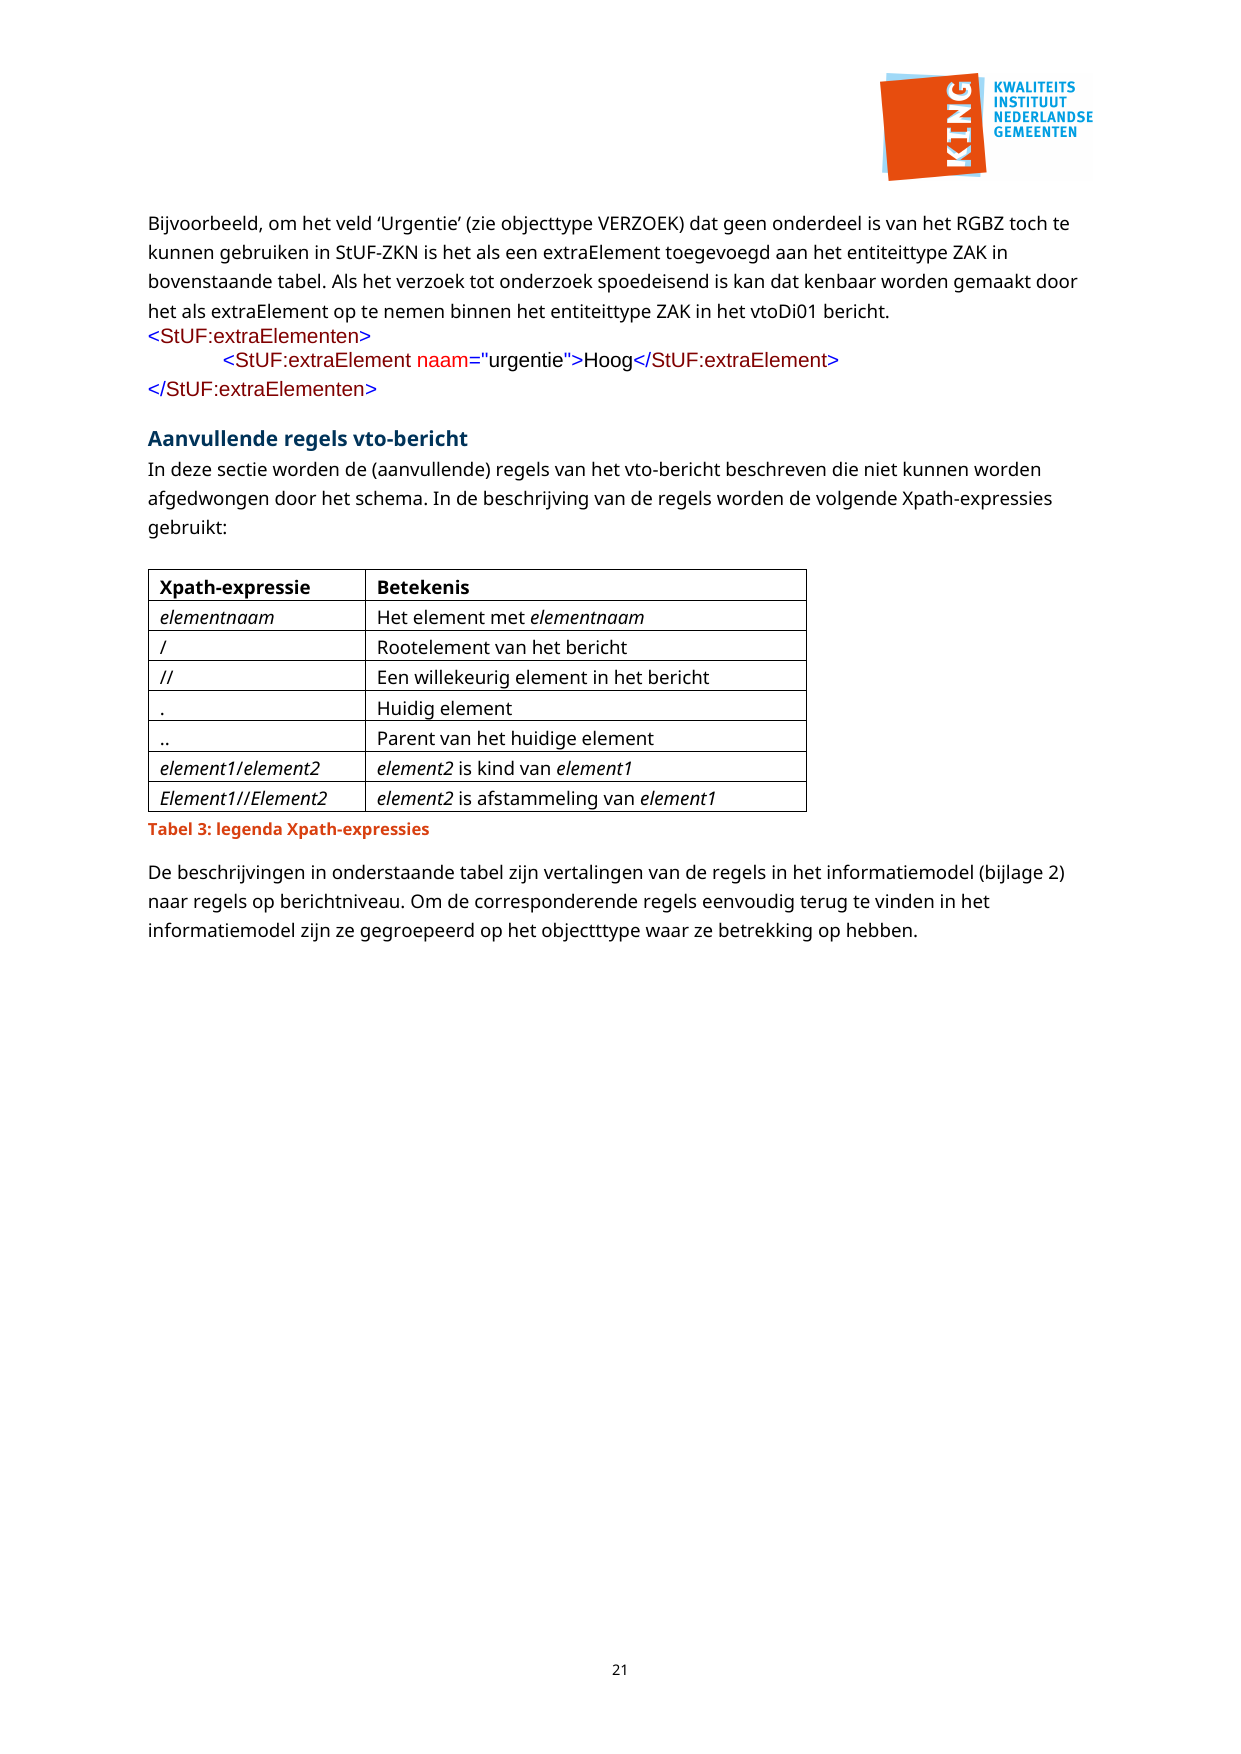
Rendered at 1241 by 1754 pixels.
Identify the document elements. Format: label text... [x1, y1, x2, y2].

table_cell Huidig element [366, 691, 806, 720]
text <StUF:extraElement naam="urgentie">Hoog</StUF:extraElement> [148, 347, 1092, 371]
table_cell element2 is afstammeling van element1 [366, 782, 806, 811]
table_cell Rootelement van het bericht [366, 631, 806, 660]
text Aanvullende regels vto-bericht [148, 401, 1092, 453]
table_cell Element1//Element2 [149, 782, 365, 811]
text <StUF:extraElementen> [148, 323, 1092, 347]
table_cell element1/element2 [149, 752, 365, 781]
table_cell // [149, 661, 365, 690]
table_cell elementnaam [149, 601, 365, 630]
table_header Betekenis [366, 570, 806, 599]
table_cell / [149, 631, 365, 660]
table_cell Een willekeurig element in het bericht [366, 661, 806, 690]
picture [880, 73, 1093, 181]
text De beschrijvingen in onderstaande tabel zijn vertalingen van de regels in het informatiemodel (bijlage 2) naar regels op berichtniveau. Om de corresponderende regels eenvoudig terug te vinden in het informatiemodel zijn ze gegroepeerd op het objectttype waar ze betrekking op hebben. [148, 856, 1092, 943]
text In deze sectie worden de (aanvullende) regels van het vto-bericht beschreven die niet kunnen worden afgedwongen door het schema. In de beschrijving van de regels worden de volgende Xpath-expressies gebruikt: [148, 453, 1092, 540]
text Bijvoorbeeld, om het veld ‘Urgentie’ (zie objecttype VERZOEK) dat geen onderdeel is van het RGBZ toch te kunnen gebruiken in StUF-ZKN is het als een extraElement toegevoegd aan het entiteittype ZAK in bovenstaande tabel. Als het verzoek tot onderzoek spoedeisend is kan dat kenbaar worden gemaakt door het als extraElement op te nemen binnen het entiteittype ZAK in het vtoDi01 bericht. [148, 207, 1092, 323]
text </StUF:extraElementen> [148, 371, 1092, 401]
table_cell element2 is kind van element1 [366, 752, 806, 781]
table_cell .. [149, 721, 365, 751]
table_cell . [149, 691, 365, 720]
table_cell Het element met elementnaam [366, 601, 806, 630]
table_cell Parent van het huidige element [366, 721, 806, 751]
table_header Xpath-expressie [149, 570, 365, 599]
